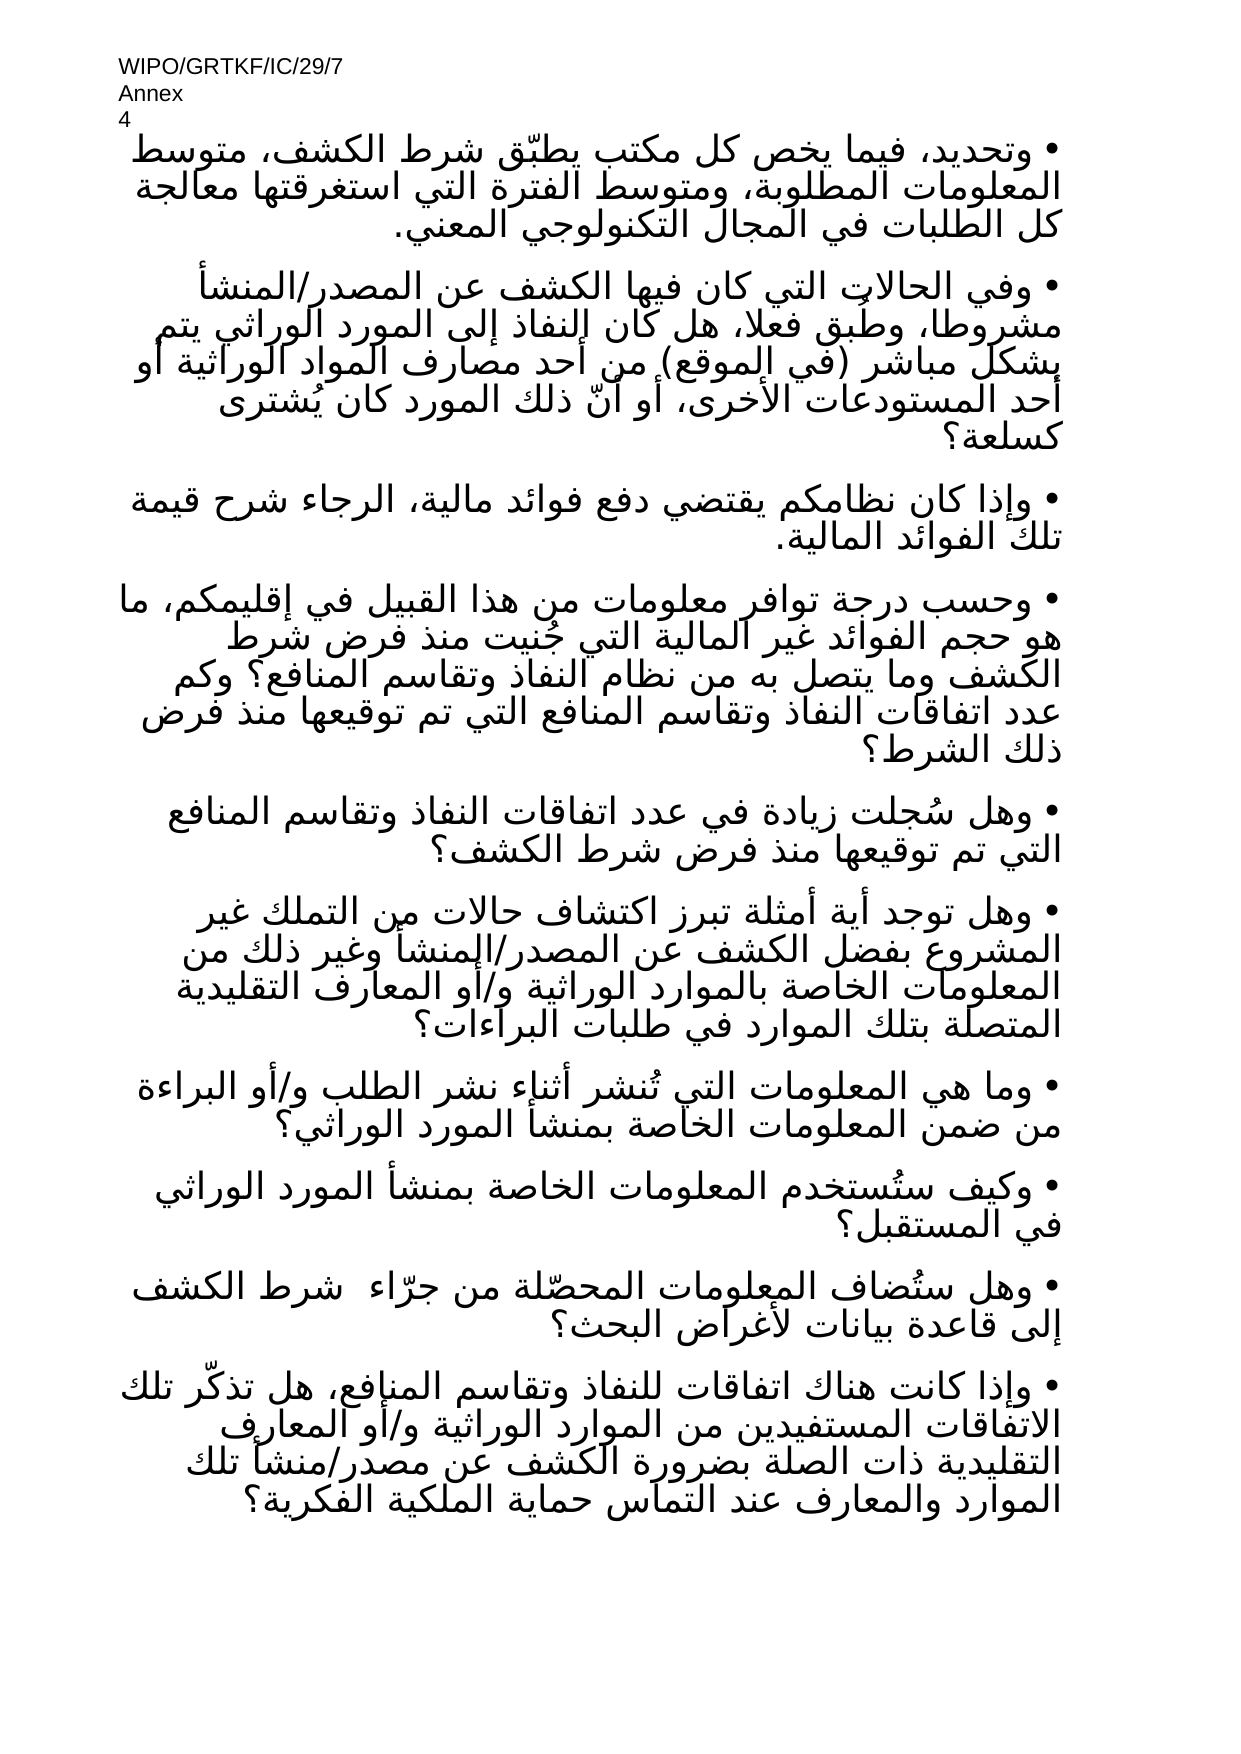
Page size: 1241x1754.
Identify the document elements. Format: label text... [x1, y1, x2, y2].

text • وكيف ستُستخدم المعلومات الخاصة بمنشأ المورد الوراثي في المستقبل؟ [118, 1170, 1063, 1245]
text • وفي الحالات التي كان فيها الكشف عن المصدر/المنشأ مشروطا، وطُبق فعلا، هل كان النفاذ إلى المورد الوراثي يتم بشكل مباشر (في الموقع) من أحد مصارف المواد الوراثية أو أحد المستودعات الأخرى، أو أنّ ذلك المورد كان يُشترى كسلعة؟ [118, 270, 1063, 457]
text • وحسب درجة توافر معلومات من هذا القبيل في إقليمكم، ما هو حجم الفوائد غير المالية التي جُنيت منذ فرض شرط الكشف وما يتصل به من نظام النفاذ وتقاسم المنافع؟ وكم عدد اتفاقات النفاذ وتقاسم المنافع التي تم توقيعها منذ فرض ذلك الشرط؟ [118, 582, 1063, 770]
text • وهل توجد أية أمثلة تبرز اكتشاف حالات من التملك غير المشروع بفضل الكشف عن المصدر/المنشأ وغير ذلك من المعلومات الخاصة بالموارد الوراثية و/أو المعارف التقليدية المتصلة بتلك الموارد في طلبات البراءات؟ [118, 895, 1063, 1045]
text • وإذا كانت هناك اتفاقات للنفاذ وتقاسم المنافع، هل تذكّر تلك الاتفاقات المستفيدين من الموارد الوراثية و/أو المعارف التقليدية ذات الصلة بضرورة الكشف عن مصدر/منشأ تلك الموارد والمعارف عند التماس حماية الملكية الفكرية؟ [118, 1370, 1063, 1520]
text • وهل سُجلت زيادة في عدد اتفاقات النفاذ وتقاسم المنافع التي تم توقيعها منذ فرض شرط الكشف؟ [118, 795, 1063, 870]
text • وتحديد، فيما يخص كل مكتب يطبّق شرط الكشف، متوسط المعلومات المطلوبة، ومتوسط الفترة التي استغرقتها معالجة كل الطلبات في المجال التكنولوجي المعني. [118, 132, 1063, 245]
text • وإذا كان نظامكم يقتضي دفع فوائد مالية، الرجاء شرح قيمة تلك الفوائد المالية. [118, 482, 1063, 557]
text • وما هي المعلومات التي تُنشر أثناء نشر الطلب و/أو البراءة من ضمن المعلومات الخاصة بمنشأ المورد الوراثي؟ [118, 1070, 1063, 1145]
text • وهل ستُضاف المعلومات المحصّلة من جرّاء شرط الكشف إلى قاعدة بيانات لأغراض البحث؟ [118, 1270, 1063, 1345]
